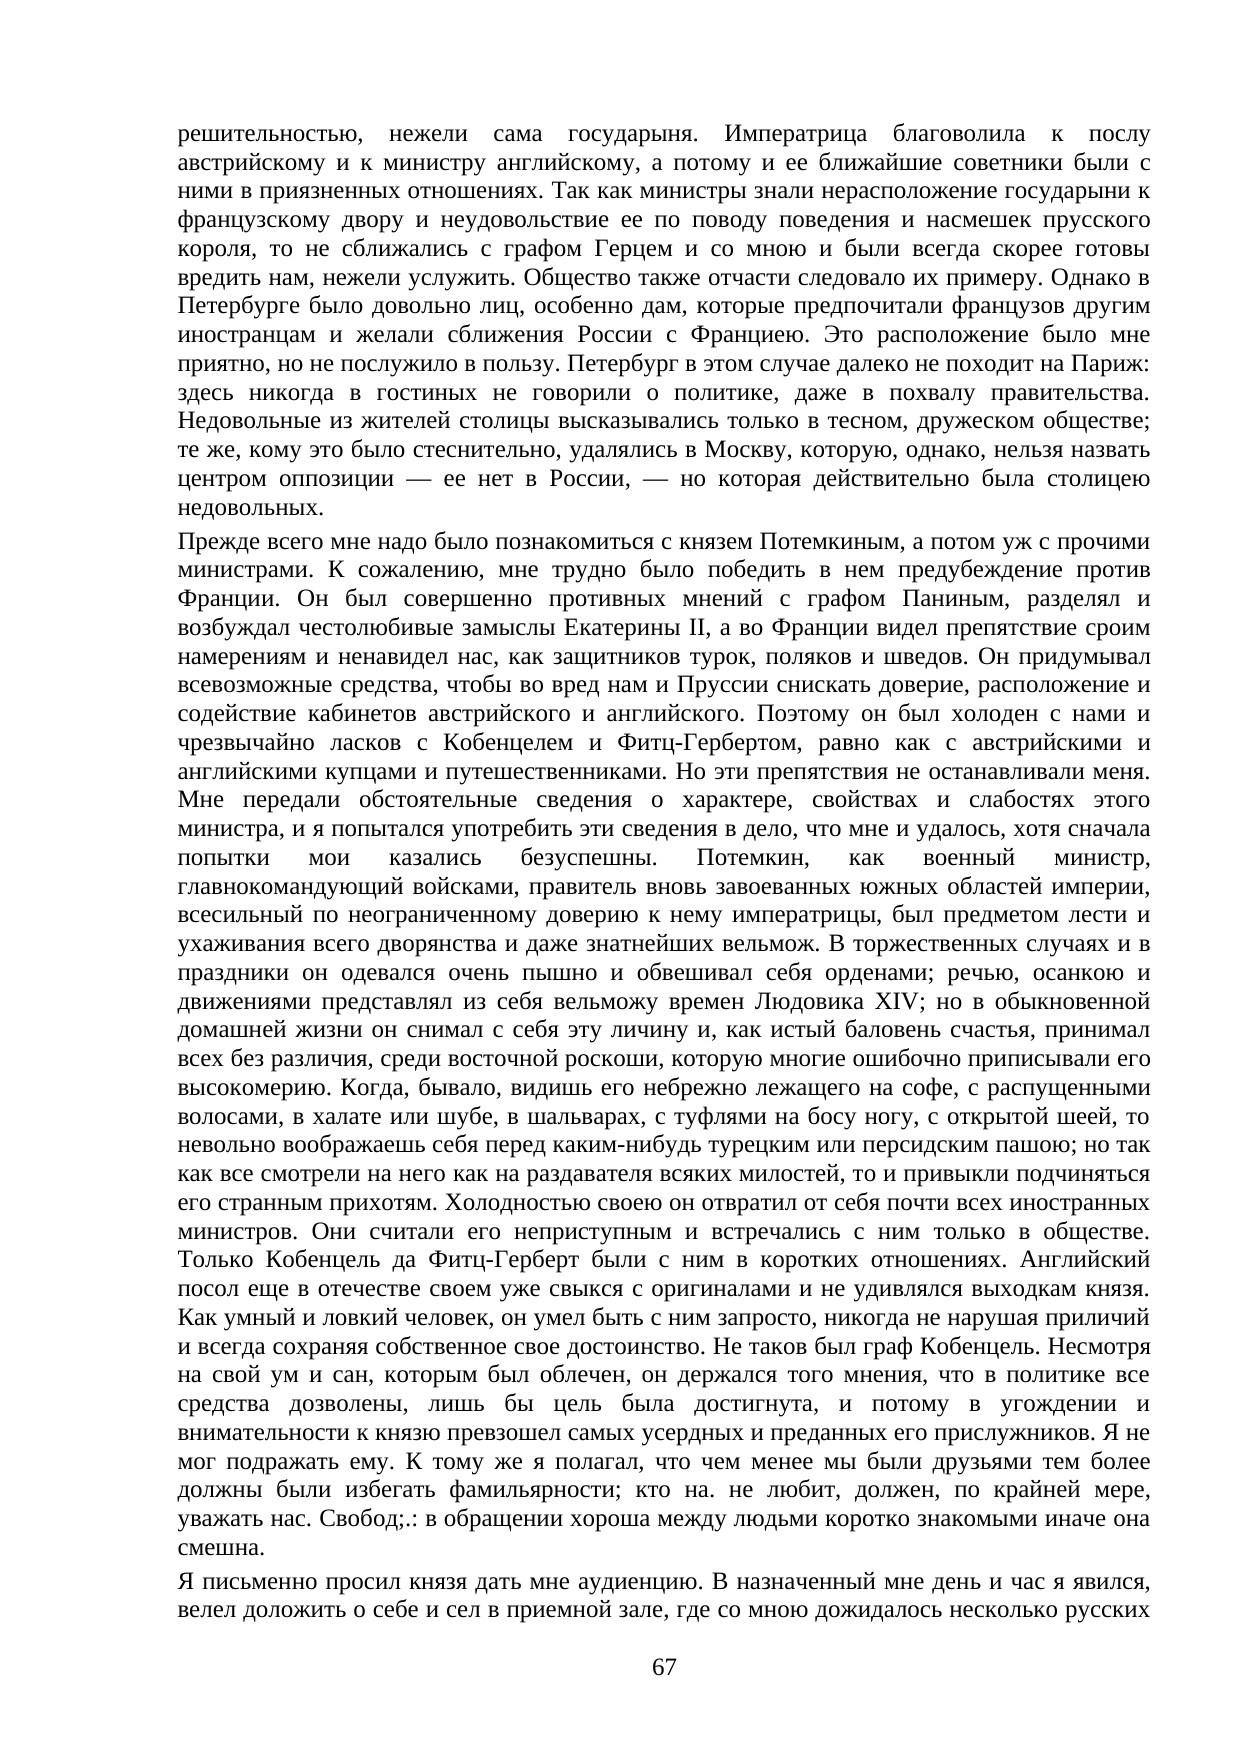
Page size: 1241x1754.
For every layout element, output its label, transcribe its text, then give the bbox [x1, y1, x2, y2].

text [177, 118, 1152, 521]
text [177, 1566, 1152, 1623]
text Прежде всего мне надо было познакомиться с князем Потемкиным, а потом уж с прочими министрами. К сожалению, мне трудно было победить в нем предубеждение против Франции. Он был совершенно противных мнений с графом Паниным, разделял и возбуждал честолюбивые замыслы Екатерины II, а во Франции видел препятствие сроим намерениям и ненавидел нас, как защитников турок, поляков и шведов. Он придумывал всевозможные средства, чтобы во вред нам и Пруссии снискать доверие, расположение и содействие кабинетов австрийского и английского. Поэтому он был холоден с нами и чрезвычайно ласков с Кобенцелем и Фитц-Гербертом, равно как с австрийскими и английскими купцами и путешественниками. Но эти препятствия не останавливали меня. Мне передали обстоятельные сведения о характере, свойствах и слабостях этого министра, и я попытался употребить эти сведения в дело, что мне и удалось, хотя сначала попытки мои казались безуспешны. Потемкин, как военный министр, главнокомандующий войсками, правитель вновь завоеванных южных областей империи, всесильный по неограниченному доверию к нему императрицы, был предметом лести и ухаживания всего дворянства и даже знатнейших вельмож. В торжественных случаях и в праздники он одевался очень пышно и обвешивал себя орденами; речью, осанкою и движениями представлял из себя вельможу времен Людовика XIV; но в обыкновенной домашней жизни он снимал с себя эту личину и, как истый баловень счастья, принимал всех без различия, среди восточной роскоши, которую многие ошибочно приписывали его высокомерию. Когда, бывало, видишь его небрежно лежащего на софе, с распущенными волосами, в халате или шубе, в шальварах, с туфлями на босу ногу, с открытой шеей, то невольно воображаешь себя перед каким-нибудь турецким или персидским пашою; но так как все смотрели на него как на раздавателя всяких милостей, то и привыкли подчиняться его странным прихотям. Холодностью своею он отвратил от себя почти всех иностранных министров. Они считали его неприступным и встречались с ним только в обществе. Только Кобенцель да Фитц-Герберт были с ним в коротких отношениях. Английский посол еще в отечестве своем уже свыкся с оригиналами и не удивлялся выходкам князя. Как умный и ловкий человек, он умел быть с ним запросто, никогда не нарушая приличий и всегда сохраняя собственное свое достоинство. Не таков был граф Кобенцель. Несмотря на свой ум и сан, которым был облечен, он держался того мнения, что в политике все средства дозволены, лишь бы цель была достигнута, и потому в угождении и внимательности к князю превзошел самых усердных и преданных его прислужников. Я не мог подражать ему. К тому же я полагал, что чем менее мы были друзьями тем более должны были избегать фамильярности; кто на. не любит, должен, по крайней мере, уважать нас. Свобод;.: в обращении хороша между людьми коротко знакомыми иначе она смешна. [177, 526, 1152, 1561]
